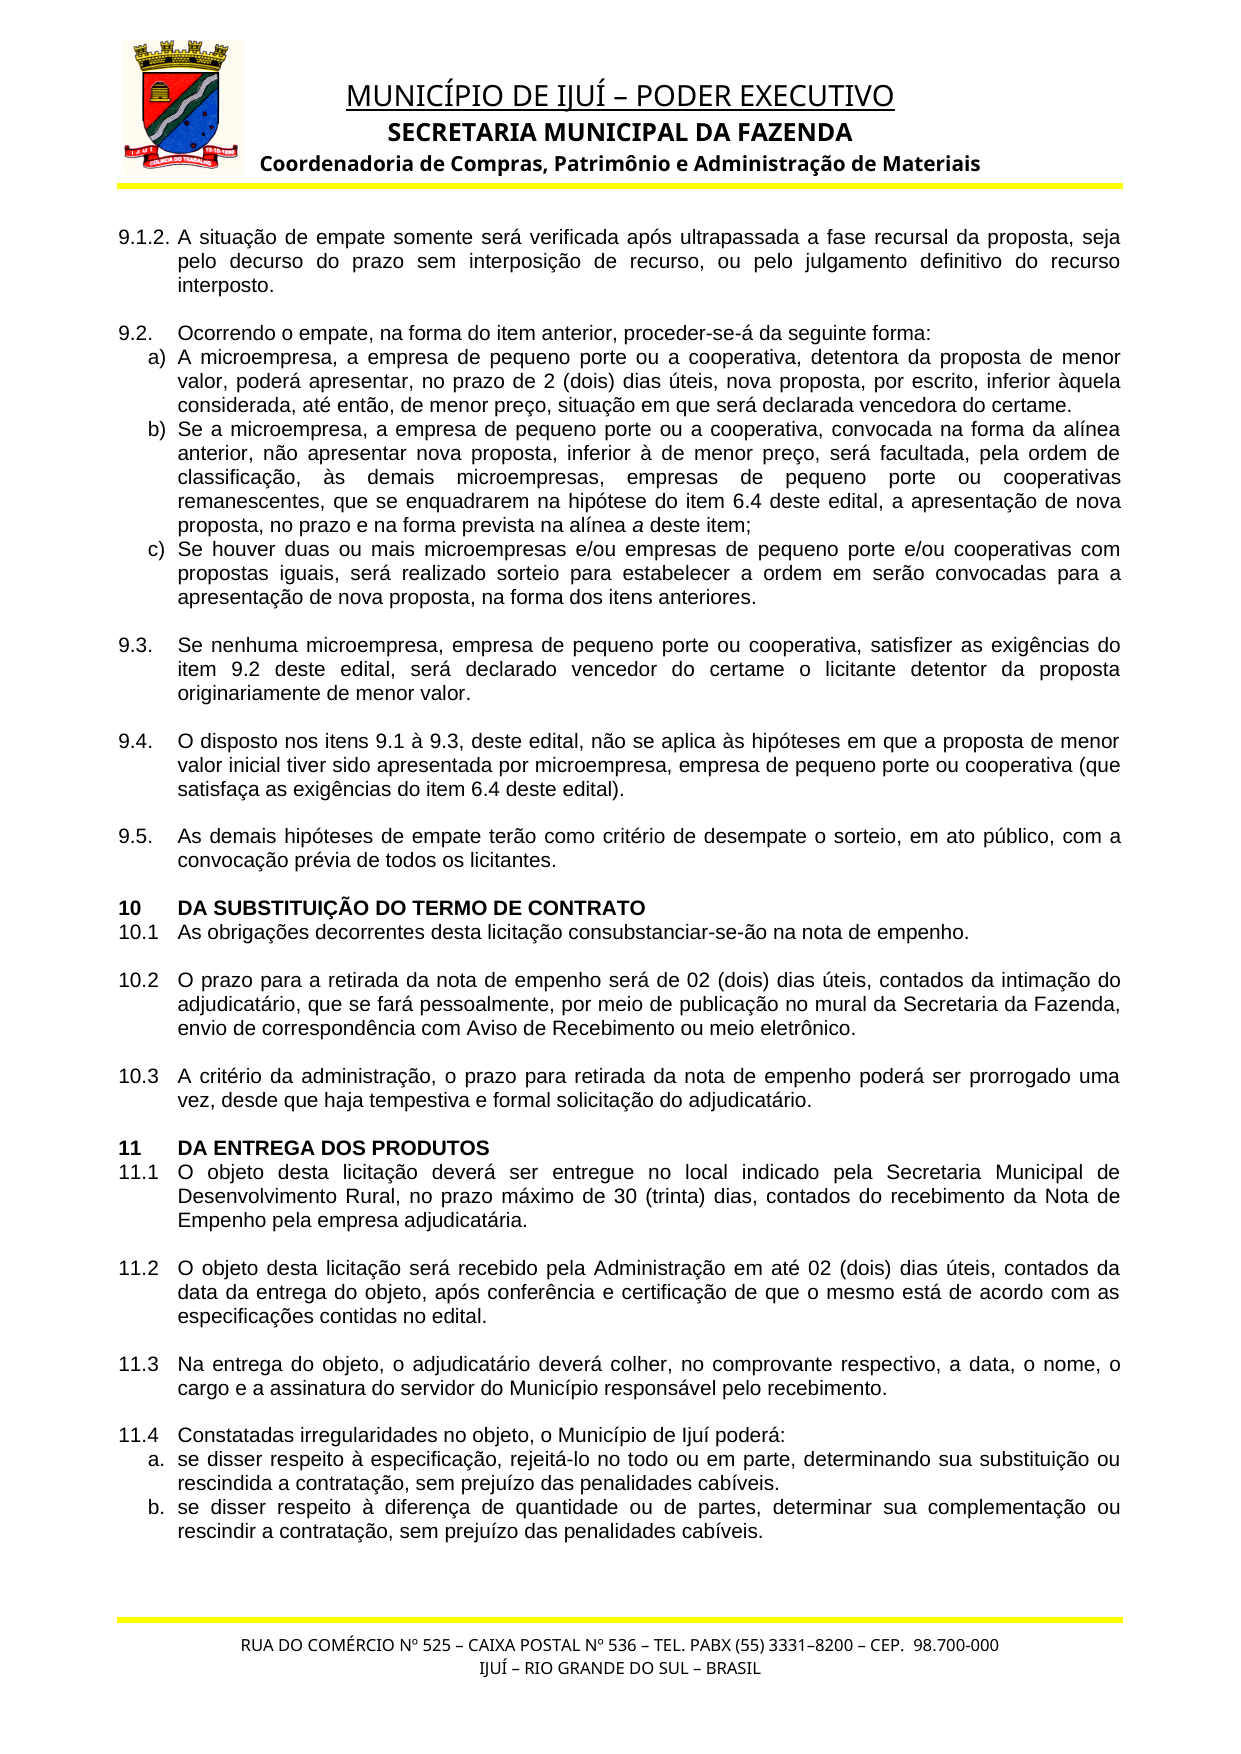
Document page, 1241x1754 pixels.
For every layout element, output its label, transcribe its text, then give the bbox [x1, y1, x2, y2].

list se disser respeito à diferença de quantidade ou de partes, determinar sua complementação ou rescindir a contratação, sem prejuízo das penalidades cabíveis. [148, 1495, 1122, 1543]
list A situação de empate somente será verificada após ultrapassada a fase recursal da proposta, seja pelo decurso do prazo sem interposição de recurso, ou pelo julgamento definitivo do recurso interposto. [118, 225, 1122, 297]
list O prazo para a retirada da nota de empenho será de 02 (dois) dias úteis, contados da intimação do adjudicatário, que se fará pessoalmente, por meio de publicação no mural da Secretaria da Fazenda, envio de correspondência com Aviso de Recebimento ou meio eletrônico. [118, 968, 1122, 1040]
list se disser respeito à especificação, rejeitá-lo no todo ou em parte, determinando sua substituição ou rescindida a contratação, sem prejuízo das penalidades cabíveis. [148, 1447, 1122, 1495]
list Constatadas irregularidades no objeto, o Município de Ijuí poderá: [118, 1423, 1122, 1447]
list Se nenhuma microempresa, empresa de pequeno porte ou cooperativa, satisfizer as exigências do item 9.2 deste edital, será declarado vencedor do certame o licitante detentor da proposta originariamente de menor valor. [118, 633, 1122, 704]
list A microempresa, a empresa de pequeno porte ou a cooperativa, detentora da proposta de menor valor, poderá apresentar, no prazo de 2 (dois) dias úteis, nova proposta, por escrito, inferior àquela considerada, até então, de menor preço, situação em que será declarada vencedora do certame. [148, 345, 1122, 417]
list As obrigações decorrentes desta licitação consubstanciar-se-ão na nota de empenho. [118, 920, 1122, 944]
list DA ENTREGA DOS PRODUTOS [118, 1136, 1122, 1160]
list O disposto nos itens 9.1 à 9.3, deste edital, não se aplica às hipóteses em que a proposta de menor valor inicial tiver sido apresentada por microempresa, empresa de pequeno porte ou cooperativa (que satisfaça as exigências do item 6.4 deste edital). [118, 728, 1122, 800]
list Ocorrendo o empate, na forma do item anterior, proceder-se-á da seguinte forma: [118, 321, 1122, 345]
list As demais hipóteses de empate terão como critério de desempate o sorteio, em ato público, com a convocação prévia de todos os licitantes. [118, 824, 1122, 872]
list O objeto desta licitação será recebido pela Administração em até 02 (dois) dias úteis, contados da data da entrega do objeto, após conferência e certificação de que o mesmo está de acordo com as especificações contidas no edital. [118, 1256, 1122, 1327]
list DA SUBSTITUIÇÃO DO TERMO DE CONTRATO [118, 896, 1122, 920]
list Se a microempresa, a empresa de pequeno porte ou a cooperativa, convocada na forma da alínea anterior, não apresentar nova proposta, inferior à de menor preço, será facultada, pela ordem de classificação, às demais microempresas, empresas de pequeno porte ou cooperativas remanescentes, que se enquadrarem na hipótese do item 6.4 deste edital, a apresentação de nova proposta, no prazo e na forma prevista na alínea a deste item; [148, 417, 1122, 537]
picture [122, 39, 243, 175]
list A critério da administração, o prazo para retirada da nota de empenho poderá ser prorrogado uma vez, desde que haja tempestiva e formal solicitação do adjudicatário. [118, 1064, 1122, 1112]
list O objeto desta licitação deverá ser entregue no local indicado pela Secretaria Municipal de Desenvolvimento Rural, no prazo máximo de 30 (trinta) dias, contados do recebimento da Nota de Empenho pela empresa adjudicatária. [118, 1160, 1122, 1232]
list Se houver duas ou mais microempresas e/ou empresas de pequeno porte e/ou cooperativas com propostas iguais, será realizado sorteio para estabelecer a ordem em serão convocadas para a apresentação de nova proposta, na forma dos itens anteriores. [148, 537, 1122, 609]
list Na entrega do objeto, o adjudicatário deverá colher, no comprovante respectivo, a data, o nome, o cargo e a assinatura do servidor do Município responsável pelo recebimento. [118, 1351, 1122, 1399]
